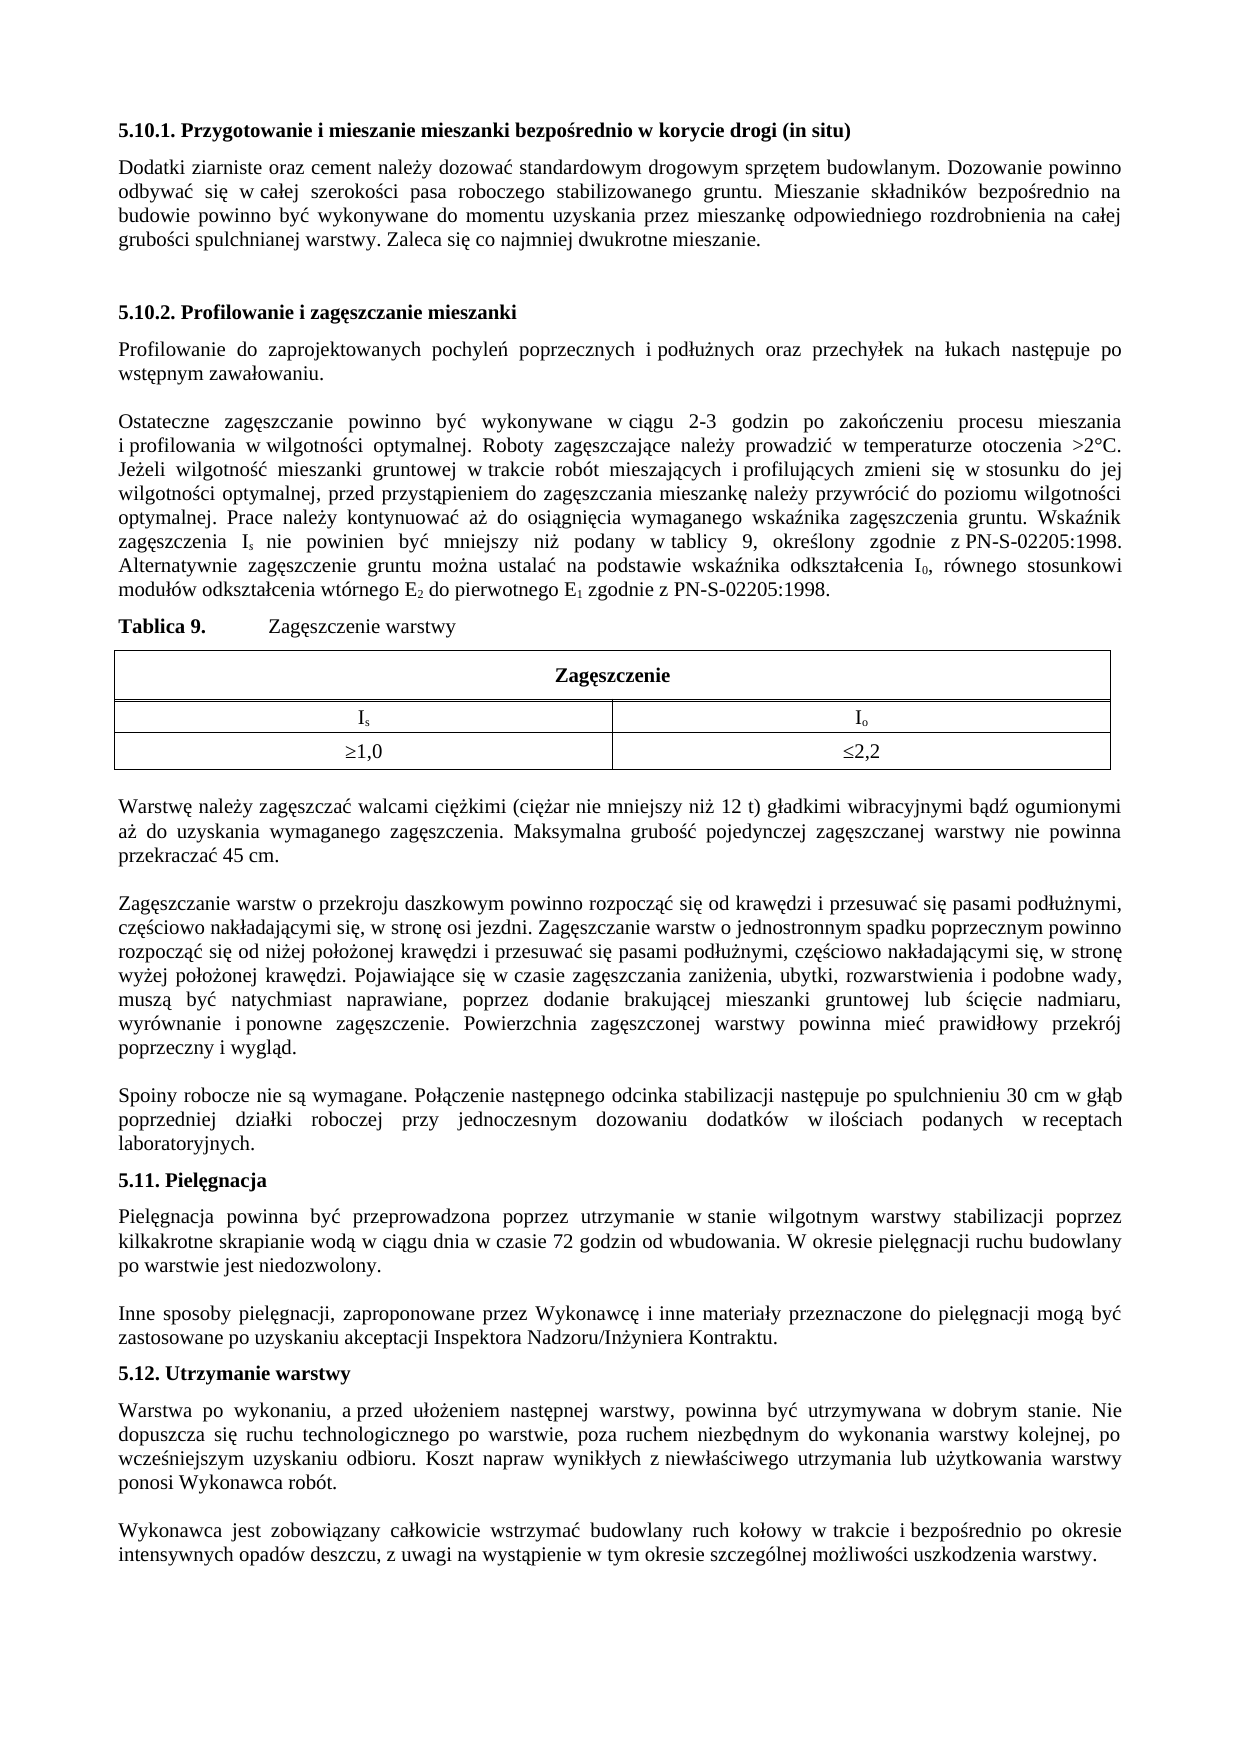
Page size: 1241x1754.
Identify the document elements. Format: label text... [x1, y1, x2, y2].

subtitle 5.11. Pielęgnacja [118, 1168, 1122, 1192]
subtitle 5.10.2. Profilowanie i zagęszczanie mieszanki [118, 300, 1122, 324]
table_cell ≥1,0 [115, 733, 612, 769]
table_header Zagęszczenie [115, 651, 1110, 698]
subtitle 5.12. Utrzymanie warstwy [118, 1361, 1122, 1385]
table_cell Is [115, 702, 612, 732]
text Profilowanie do zaprojektowanych pochyleń poprzecznych i podłużnych oraz przechyłek na łukach następuje po wstępnym zawałowaniu. [118, 336, 1122, 384]
text Pielęgnacja powinna być przeprowadzona poprzez utrzymanie w stanie wilgotnym warstwy stabilizacji poprzez kilkakrotne skrapianie wodą w ciągu dnia w czasie 72 godzin od wbudowania. W okresie pielęgnacji ruchu budowlany po warstwie jest niedozwolony. [118, 1204, 1122, 1277]
text Ostateczne zagęszczanie powinno być wykonywane w ciągu 2-3 godzin po zakończeniu procesu mieszania i profilowania w wilgotności optymalnej. Roboty zagęszczające należy prowadzić w temperaturze otoczenia >2°C. Jeżeli wilgotność mieszanki gruntowej w trakcie robót mieszających i profilujących zmieni się w stosunku do jej wilgotności optymalnej, przed przystąpieniem do zagęszczania mieszankę należy przywrócić do poziomu wilgotności optymalnej. Prace należy kontynuować aż do osiągnięcia wymaganego wskaźnika zagęszczenia gruntu. Wskaźnik zagęszczenia Is nie powinien być mniejszy niż podany w tablicy 9, określony zgodnie z PN-S-02205:1998. Alternatywnie zagęszczenie gruntu można ustalać na podstawie wskaźnika odkształcenia I0, równego stosunkowi modułów odkształcenia wtórnego E2 do pierwotnego E1 zgodnie z PN-S-02205:1998. [118, 409, 1122, 601]
text Zagęszczanie warstw o przekroju daszkowym powinno rozpocząć się od krawędzi i przesuwać się pasami podłużnymi, częściowo nakładającymi się, w stronę osi jezdni. Zagęszczanie warstw o jednostronnym spadku poprzecznym powinno rozpocząć się od niżej położonej krawędzi i przesuwać się pasami podłużnymi, częściowo nakładającymi się, w stronę wyżej położonej krawędzi. Pojawiające się w czasie zagęszczania zaniżenia, ubytki, rozwarstwienia i podobne wady, muszą być natychmiast naprawiane, poprzez dodanie brakującej mieszanki gruntowej lub ścięcie nadmiaru, wyrównanie i ponowne zagęszczenie. Powierzchnia zagęszczonej warstwy powinna mieć prawidłowy przekrój poprzeczny i wygląd. [118, 891, 1122, 1059]
subtitle 5.10.1. Przygotowanie i mieszanie mieszanki bezpośrednio w korycie drogi (in situ) [118, 118, 1122, 142]
table_cell Io [613, 702, 1110, 732]
text Inne sposoby pielęgnacji, zaproponowane przez Wykonawcę i inne materiały przeznaczone do pielęgnacji mogą być zastosowane po uzyskaniu akceptacji Inspektora Nadzoru/Inżyniera Kontraktu. [118, 1301, 1122, 1349]
text Warstwa po wykonaniu, a przed ułożeniem następnej warstwy, powinna być utrzymywana w dobrym stanie. Nie dopuszcza się ruchu technologicznego po warstwie, poza ruchem niezbędnym do wykonania warstwy kolejnej, po wcześniejszym uzyskaniu odbioru. Koszt napraw wynikłych z niewłaściwego utrzymania lub użytkowania warstwy ponosi Wykonawca robót. [118, 1398, 1122, 1494]
text Spoiny robocze nie są wymagane. Połączenie następnego odcinka stabilizacji następuje po spulchnieniu 30 cm w głąb poprzedniej działki roboczej przy jednoczesnym dozowaniu dodatków w ilościach podanych w receptach laboratoryjnych. [118, 1083, 1122, 1155]
text Tablica 9. Zagęszczenie warstwy [118, 614, 1122, 638]
text Warstwę należy zagęszczać walcami ciężkimi (ciężar nie mniejszy niż 12 t) gładkimi wibracyjnymi bądź ogumionymi aż do uzyskania wymaganego zagęszczenia. Maksymalna grubość pojedynczej zagęszczanej warstwy nie powinna przekraczać 45 cm. [118, 794, 1122, 867]
text Wykonawca jest zobowiązany całkowicie wstrzymać budowlany ruch kołowy w trakcie i bezpośrednio po okresie intensywnych opadów deszczu, z uwagi na wystąpienie w tym okresie szczególnej możliwości uszkodzenia warstwy. [118, 1518, 1122, 1566]
table_cell ≤2,2 [613, 733, 1110, 769]
text Dodatki ziarniste oraz cement należy dozować standardowym drogowym sprzętem budowlanym. Dozowanie powinno odbywać się w całej szerokości pasa roboczego stabilizowanego gruntu. Mieszanie składników bezpośrednio na budowie powinno być wykonywane do momentu uzyskania przez mieszankę odpowiedniego rozdrobnienia na całej grubości spulchnianej warstwy. Zaleca się co najmniej dwukrotne mieszanie. [118, 154, 1122, 251]
